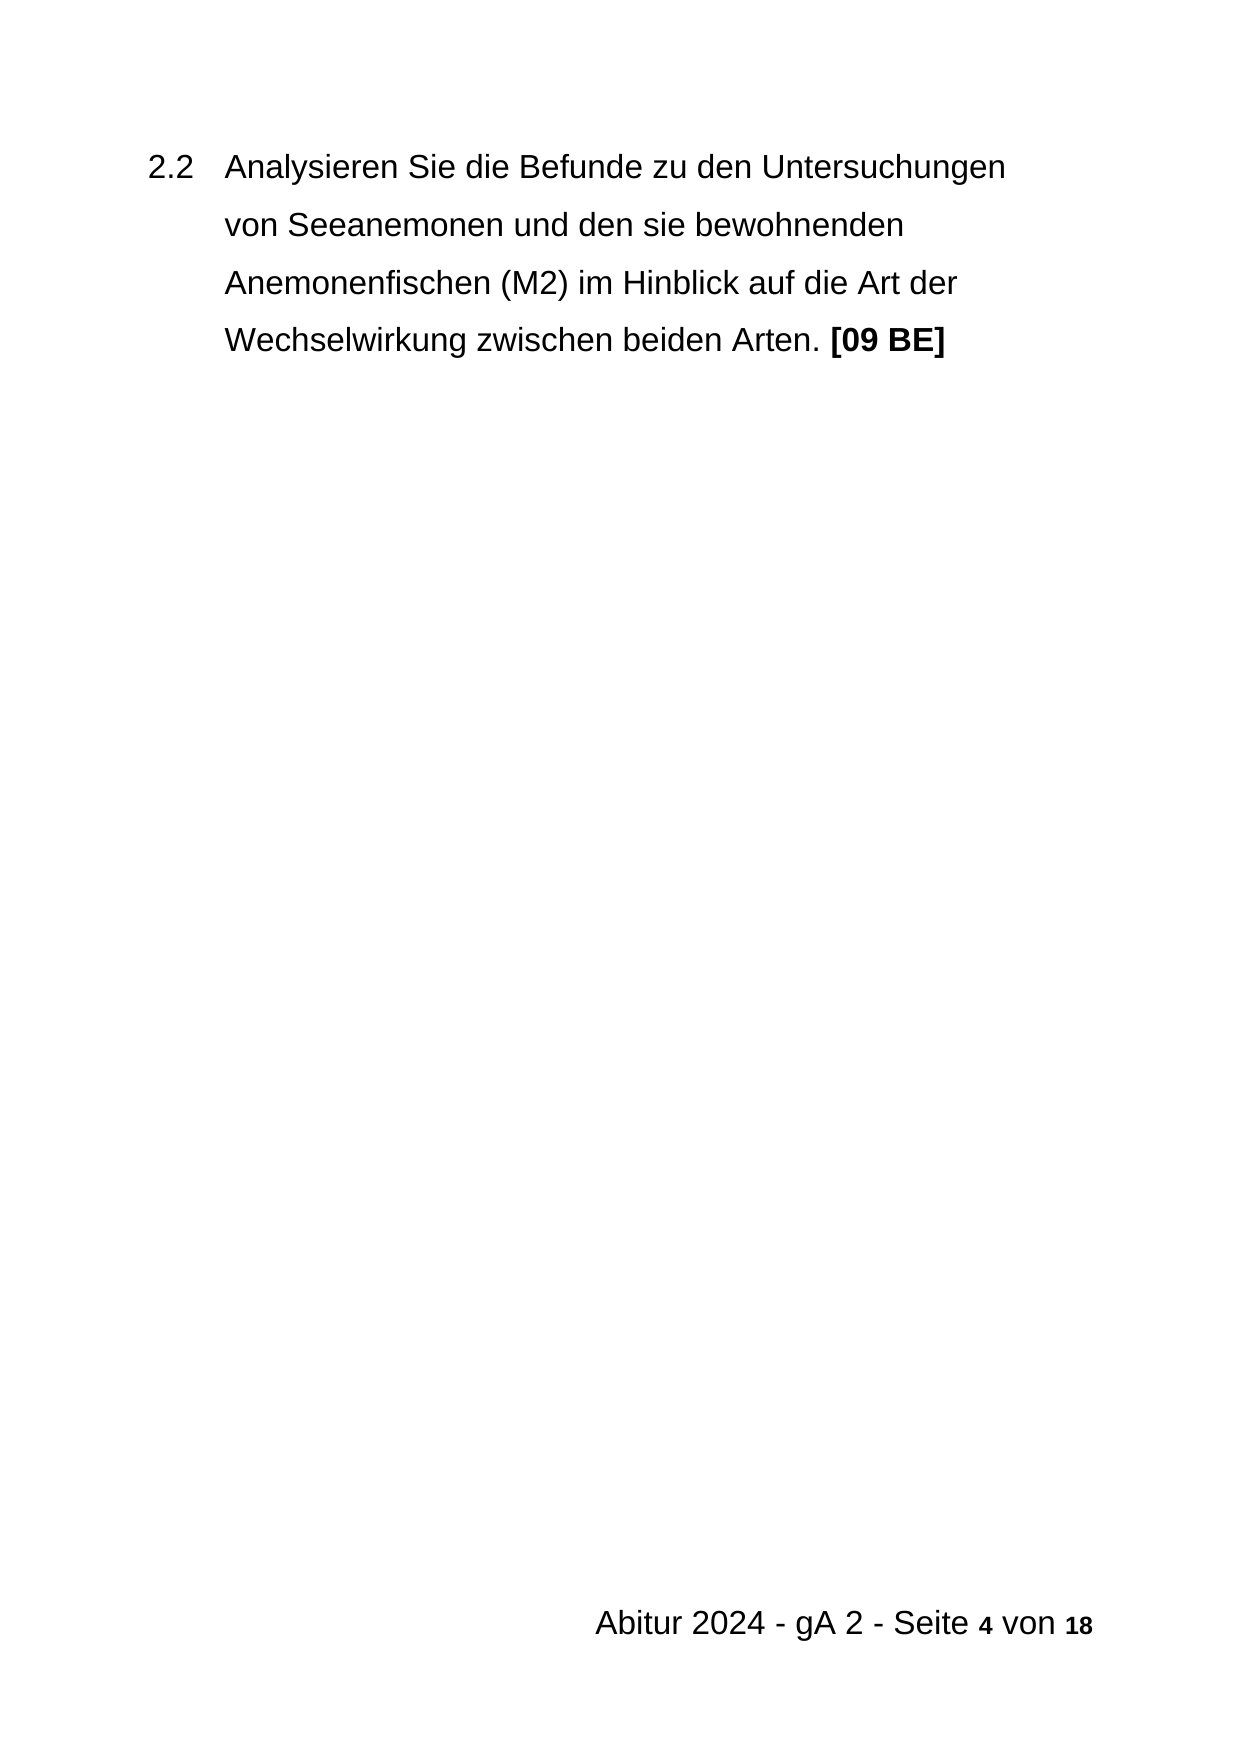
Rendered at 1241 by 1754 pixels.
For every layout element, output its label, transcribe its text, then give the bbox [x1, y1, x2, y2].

list 2.2 Analysieren Sie die Befunde zu den Untersuchungen von Seeanemonen und den sie bewohnenden Anemonenfischen (M2) im Hinblick auf die Art der Wechselwirkung zwischen beiden Arten. [09 BE] [148, 148, 1093, 416]
